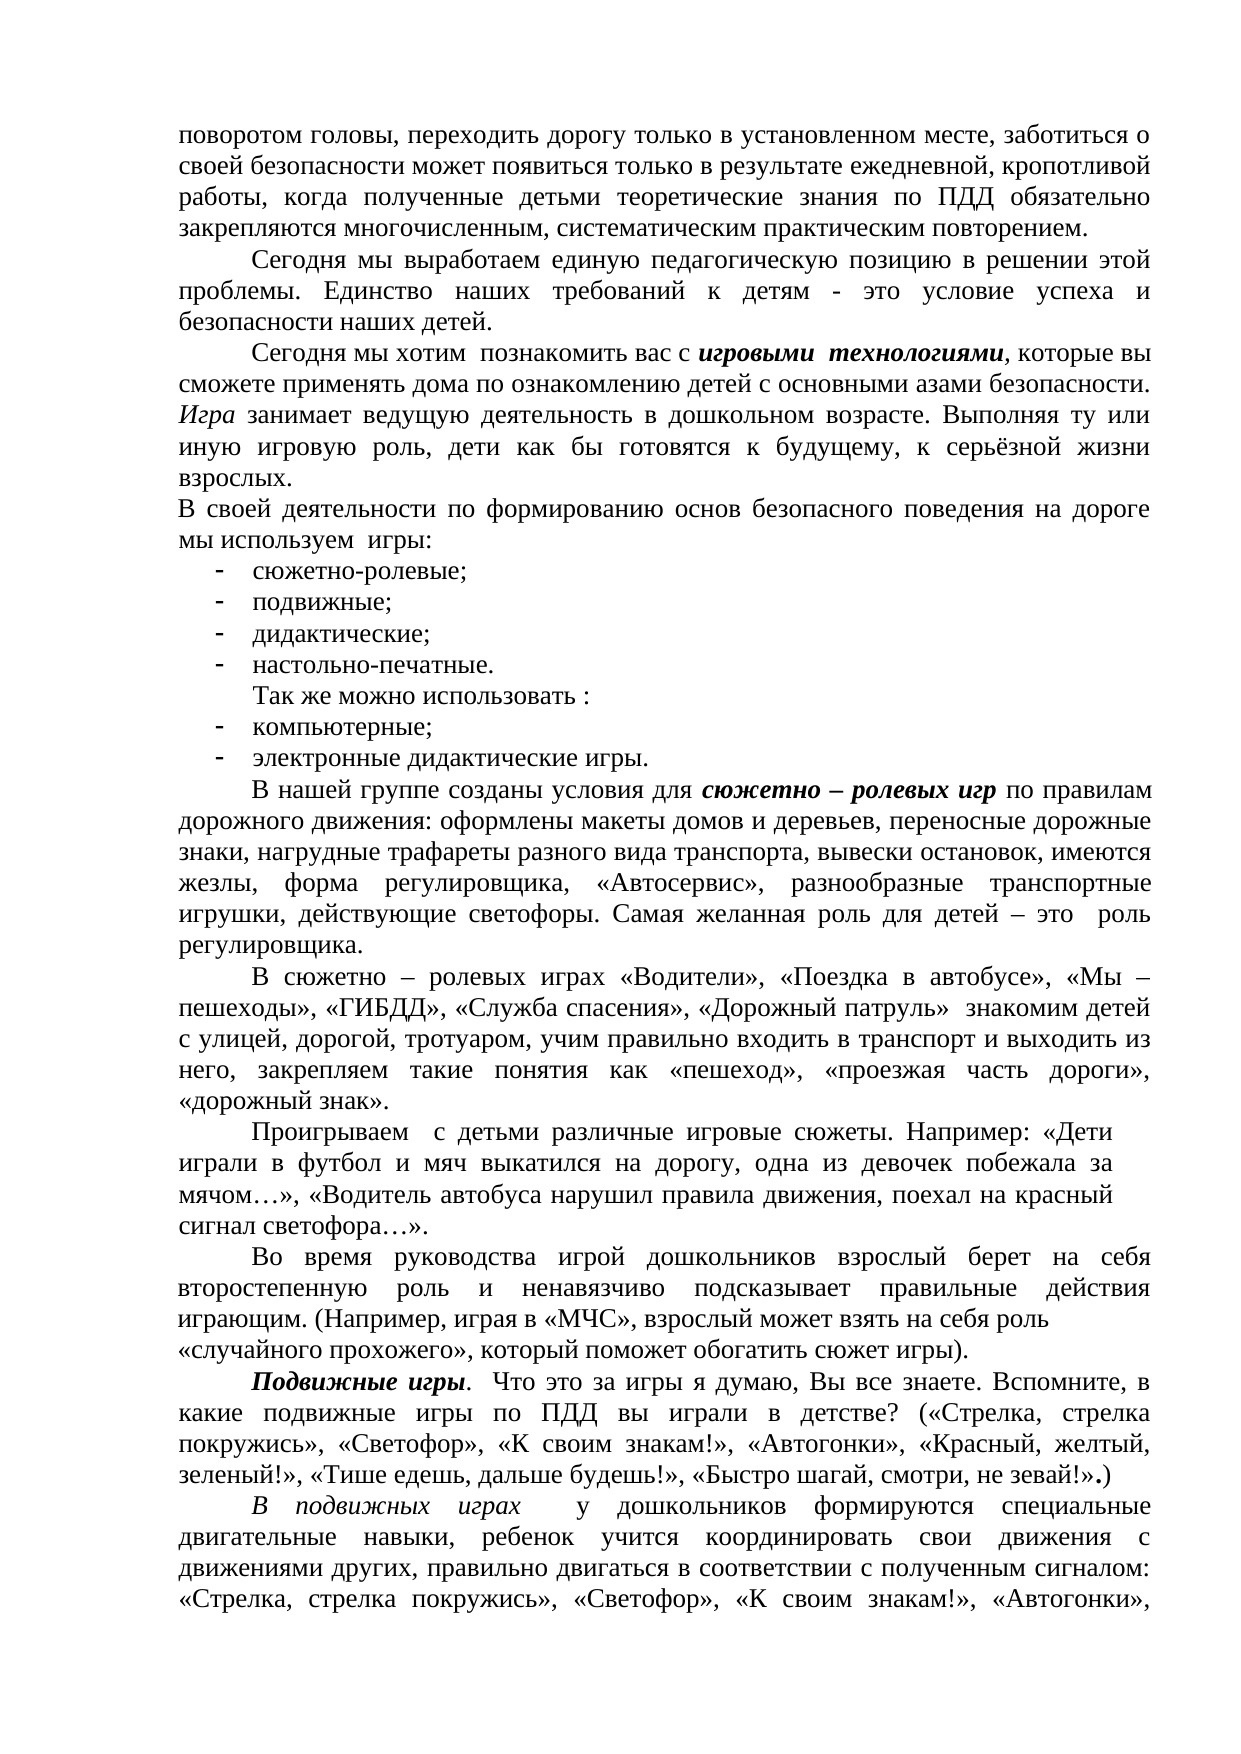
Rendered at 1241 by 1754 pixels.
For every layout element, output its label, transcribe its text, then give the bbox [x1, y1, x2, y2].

text Подвижные игры. Что это за игры я думаю, Вы все знаете. Вспомните, в какие подвижные игры по ПДД вы играли в детстве? («Стрелка, стрелка покружись», «Светофор», «К своим знакам!», «Автогонки», «Красный, желтый, зеленый!», «Тише едешь, дальше будешь!», «Быстро шагай, смотри, не зевай!».) [178, 1364, 1152, 1489]
text Сегодня мы хотим познакомить вас с игровыми технологиями, которые вы сможете применять дома по ознакомлению детей с основными азами безопасности. Игра занимает ведущую деятельность в дошкольном возрасте. Выполняя ту или иную игровую роль, дети как бы готовятся к будущему, к серьёзной жизни взрослых. [178, 336, 1152, 492]
text В нашей группе созданы условия для сюжетно – ролевых игр по правилам дорожного движения: оформлены макеты домов и деревьев, переносные дорожные знаки, нагрудные трафареты разного вида транспорта, вывески остановок, имеются жезлы, форма регулировщика, «Автосервис», разнообразные транспортные игрушки, действующие светофоры. Самая желанная роль для детей – это роль регулировщика. [177, 773, 1152, 960]
text Проигрываем с детьми различные игровые сюжеты. Например: «Дети играли в футбол и мяч выкатился на дорогу, одна из девочек побежала за мячом…», «Водитель автобуса нарушил правила движения, поехал на красный сигнал светофора…». [178, 1115, 1114, 1240]
list сюжетно-ролевые; [215, 554, 1152, 585]
text Сегодня мы выработаем единую педагогическую позицию в решении этой проблемы. Единство наших требований к детям - это условие успеха и безопасности наших детей. [178, 243, 1152, 336]
list подвижные; [215, 585, 1152, 617]
list электронные дидактические игры. [215, 742, 1152, 773]
text «случайного прохожего», который поможет обогатить сюжет игры). [177, 1333, 1152, 1364]
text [178, 118, 1152, 243]
text Так же можно использовать : [252, 679, 1152, 710]
text В сюжетно – ролевых играх «Водители», «Поездка в автобусе», «Мы – пешеходы», «ГИБДД», «Служба спасения», «Дорожный патруль» знакомим детей с улицей, дорогой, тротуаром, учим правильно входить в транспорт и выходить из него, закрепляем такие понятия как «пешеход», «проезжая часть дороги», «дорожный знак». [178, 960, 1152, 1115]
text В своей деятельности по формированию основ безопасного поведения на дороге мы используем игры: [177, 492, 1152, 554]
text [178, 1489, 1152, 1614]
text Во время руководства игрой дошкольников взрослый берет на себя второстепенную роль и ненавязчиво подсказывает правильные действия играющим. (Например, играя в «МЧС», взрослый может взять на себя роль [177, 1240, 1152, 1333]
list компьютерные; [215, 710, 1152, 742]
list дидактические; [215, 617, 1152, 648]
list настольно-печатные. [215, 648, 1152, 679]
